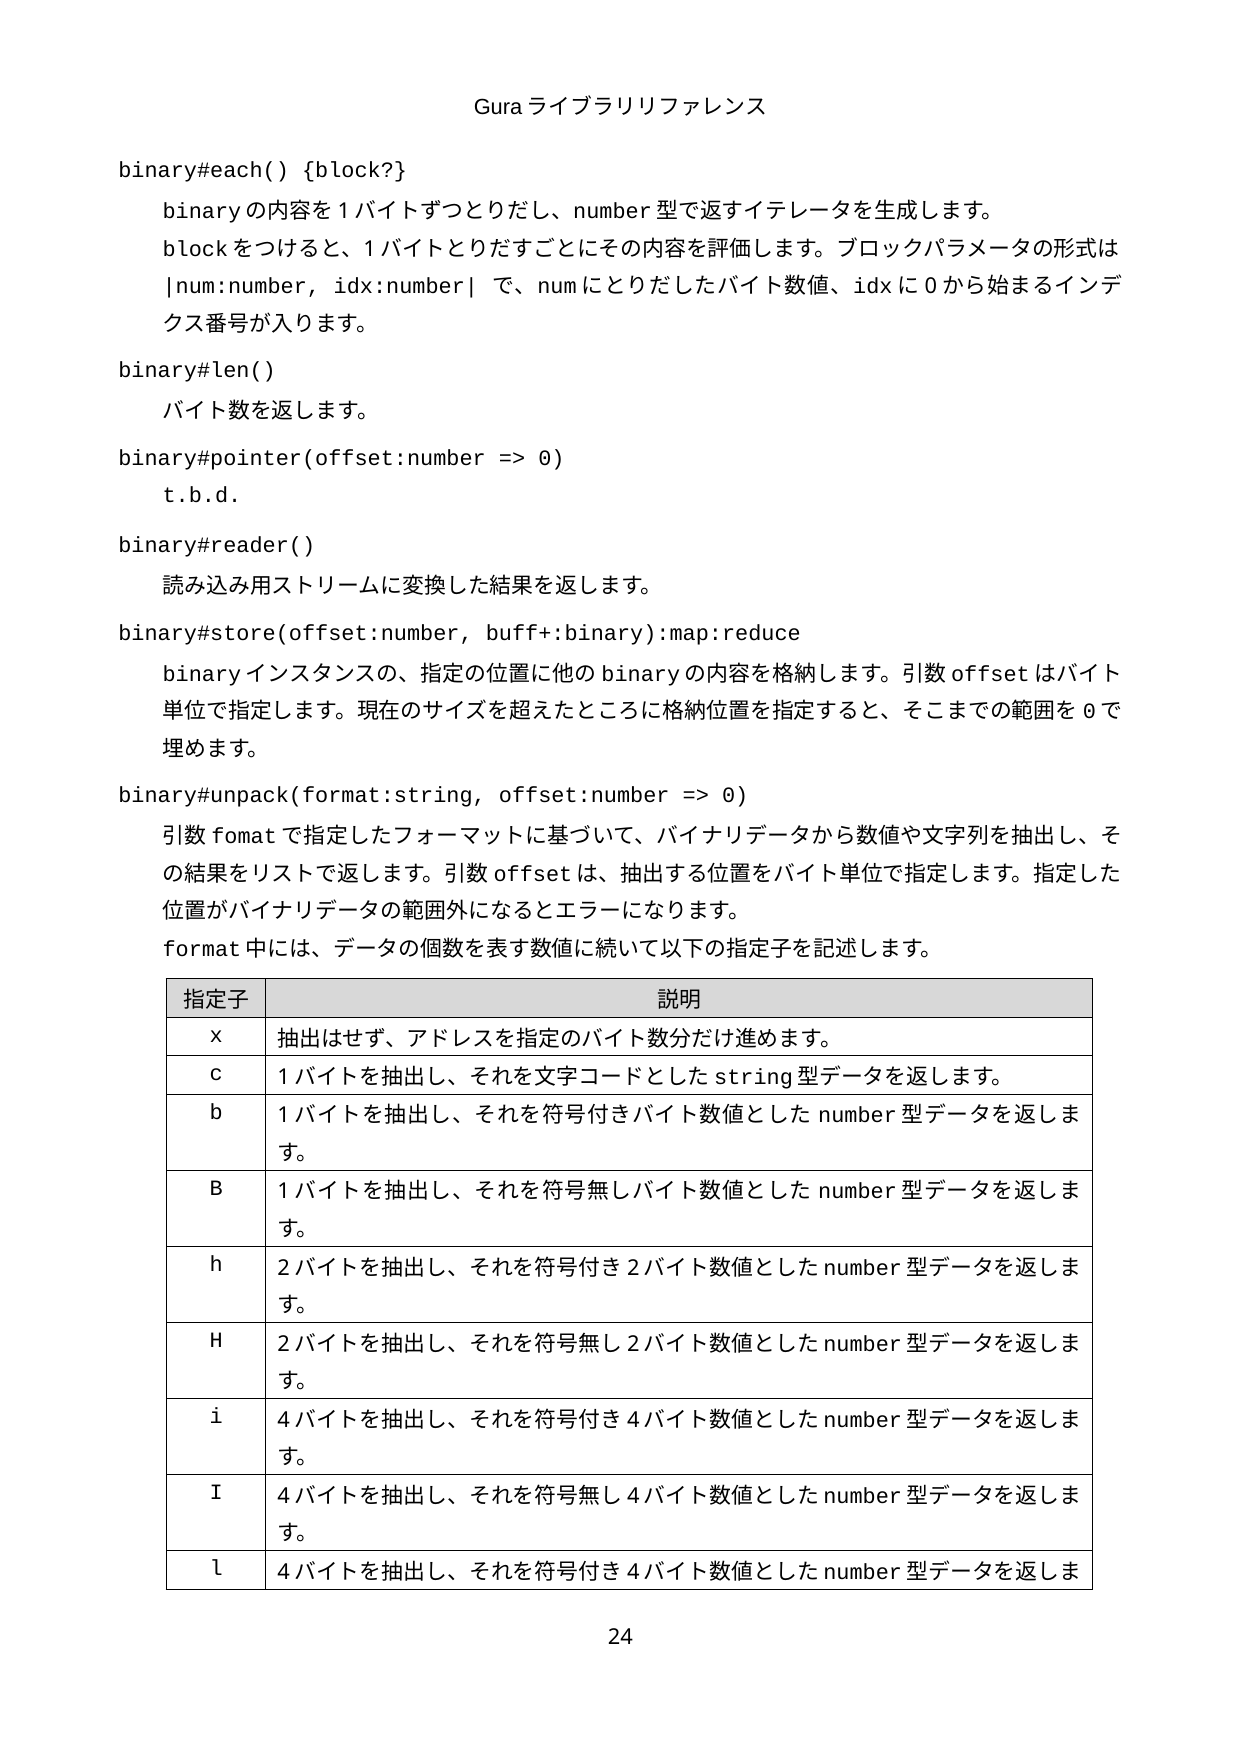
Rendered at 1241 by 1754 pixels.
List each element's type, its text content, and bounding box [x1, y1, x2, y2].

table_header 指定子 [167, 979, 265, 1017]
table_cell 1バイトを抽出し、それを符号付きバイト数値としたnumber型データを返します。 [266, 1095, 1092, 1170]
table_cell i [167, 1399, 265, 1474]
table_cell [266, 1399, 1092, 1474]
table_cell b [167, 1095, 265, 1170]
table_cell 1バイトを抽出し、それを文字コードとしたstring型データを返します。 [266, 1056, 1092, 1094]
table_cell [266, 1475, 1092, 1550]
table_cell 2バイトを抽出し、それを符号付き2バイト数値としたnumber型データを返します。 [266, 1247, 1092, 1322]
table_cell h [167, 1247, 265, 1322]
table_cell c [167, 1056, 265, 1094]
text binary#reader() 読み込み用ストリームに変換した結果を返します。 [118, 528, 1122, 603]
table_cell 抽出はせず、アドレスを指定のバイト数分だけ進めます。 [266, 1018, 1092, 1055]
table_cell 1バイトを抽出し、それを符号無しバイト数値としたnumber型データを返します。 [266, 1171, 1092, 1246]
table_cell 2バイトを抽出し、それを符号無し2バイト数値としたnumber型データを返します。 [266, 1323, 1092, 1398]
text binary#pointer(offset:number => 0) t.b.d. [118, 441, 1122, 516]
text binary#len() バイト数を返します。 [118, 353, 1122, 428]
table_header 説明 [266, 979, 1092, 1017]
table_cell B [167, 1171, 265, 1246]
table_cell I [167, 1475, 265, 1550]
table_cell H [167, 1323, 265, 1398]
text binary#store(offset:number, buff+:binary):map:reduce binaryインスタンスの、指定の位置に他のbinaryの内容を格納します。引数offsetはバイト単位で指定します。現在のサイズを超えたところに格納位置を指定すると、そこまでの範囲を0で埋めます。 [118, 616, 1122, 766]
table_cell l [167, 1551, 265, 1588]
table_cell x [167, 1018, 265, 1055]
text binary#unpack(format:string, offset:number => 0) 引数fomatで指定したフォーマットに基づいて、バイナリデータから数値や文字列を抽出し、その結果をリストで返します。引数offsetは、抽出する位置をバイト単位で指定します。指定した位置がバイナリデータの範囲外になるとエラーになります。 format中には、データの個数を表す数値に続いて以下の指定子を記述します。 [118, 778, 1122, 966]
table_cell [266, 1551, 1092, 1588]
text binary#each() {block?} binaryの内容を1バイトずつとりだし、number型で返すイテレータを生成します。 blockをつけると、1バイトとりだすごとにその内容を評価します。ブロックパラメータの形式は |num:number, idx:number| で、numにとりだしたバイト数値、idxに0から始まるインデクス番号が入ります。 [118, 153, 1122, 341]
